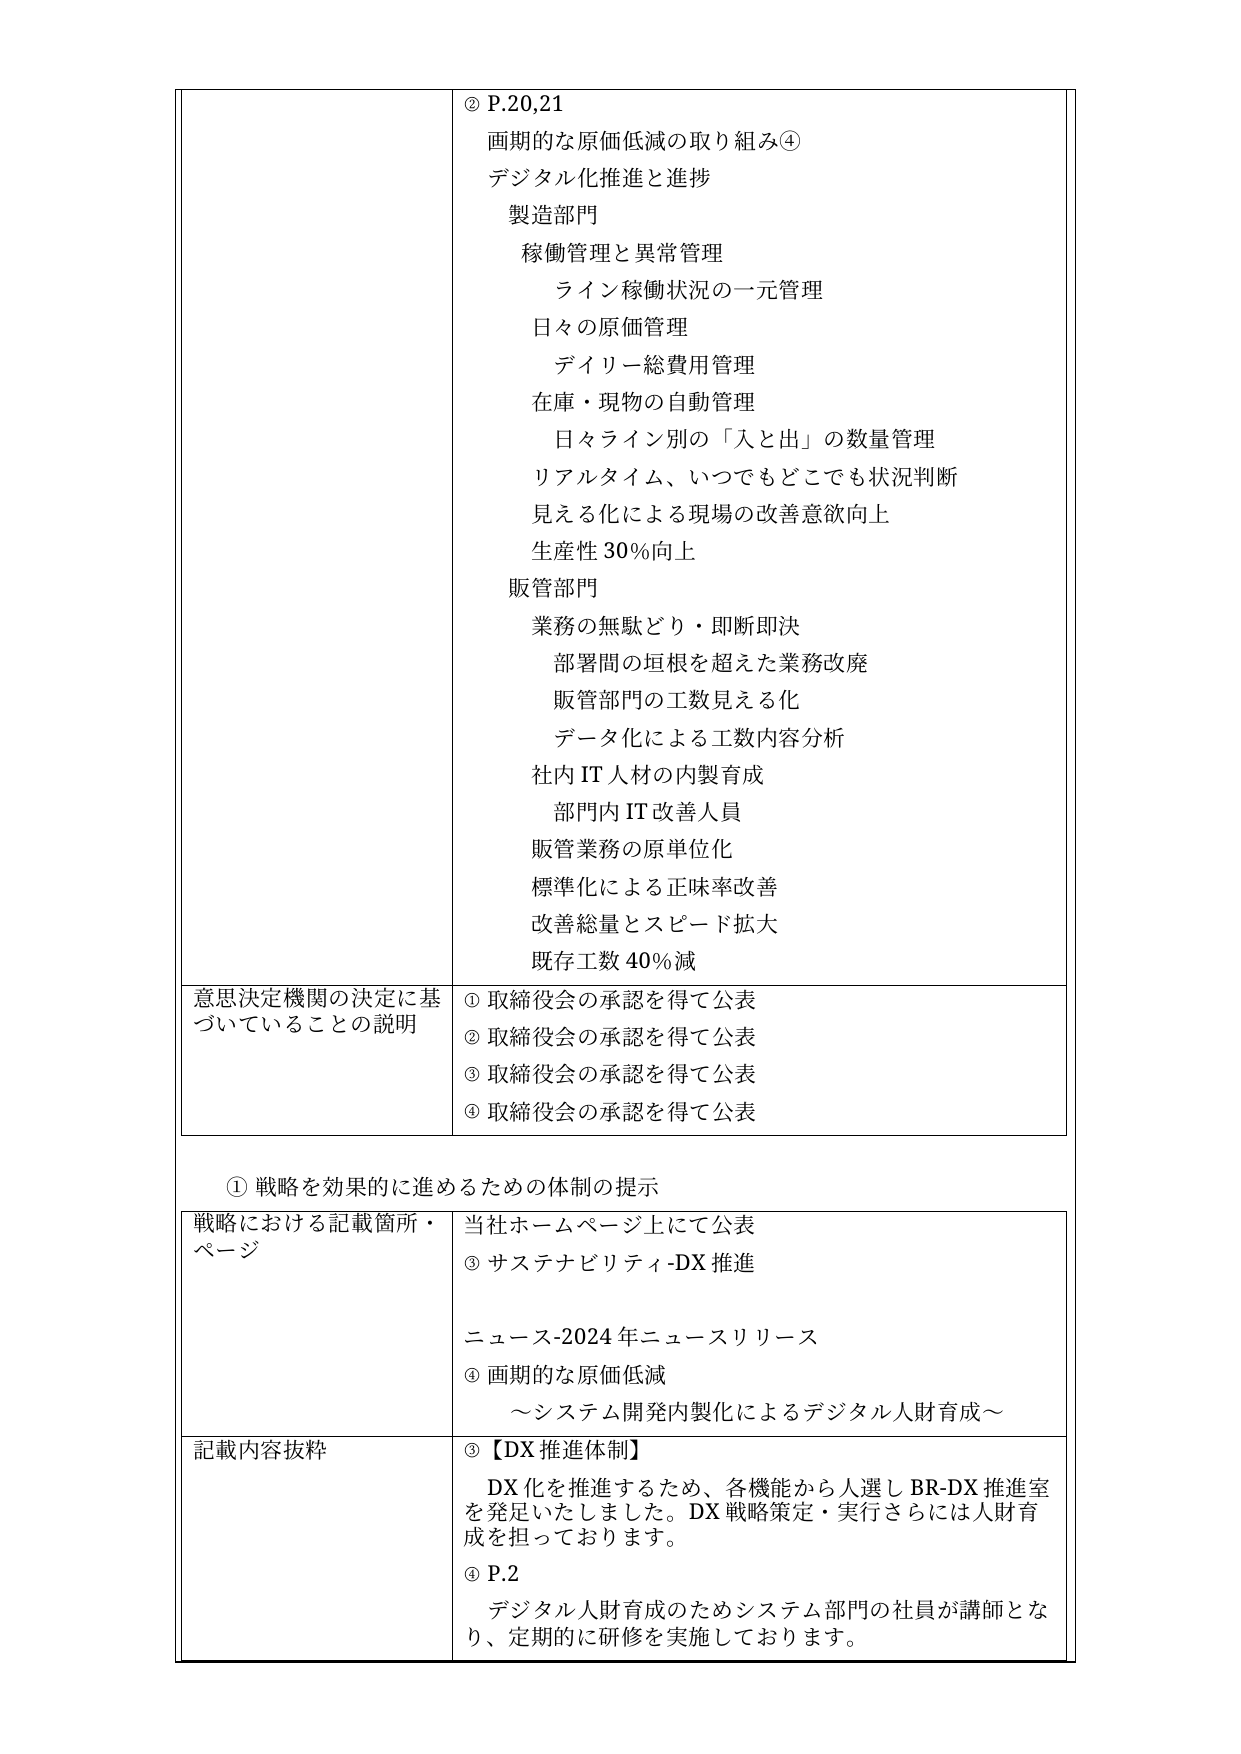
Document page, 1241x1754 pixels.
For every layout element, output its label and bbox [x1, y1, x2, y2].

table_cell [176, 90, 1075, 1661]
